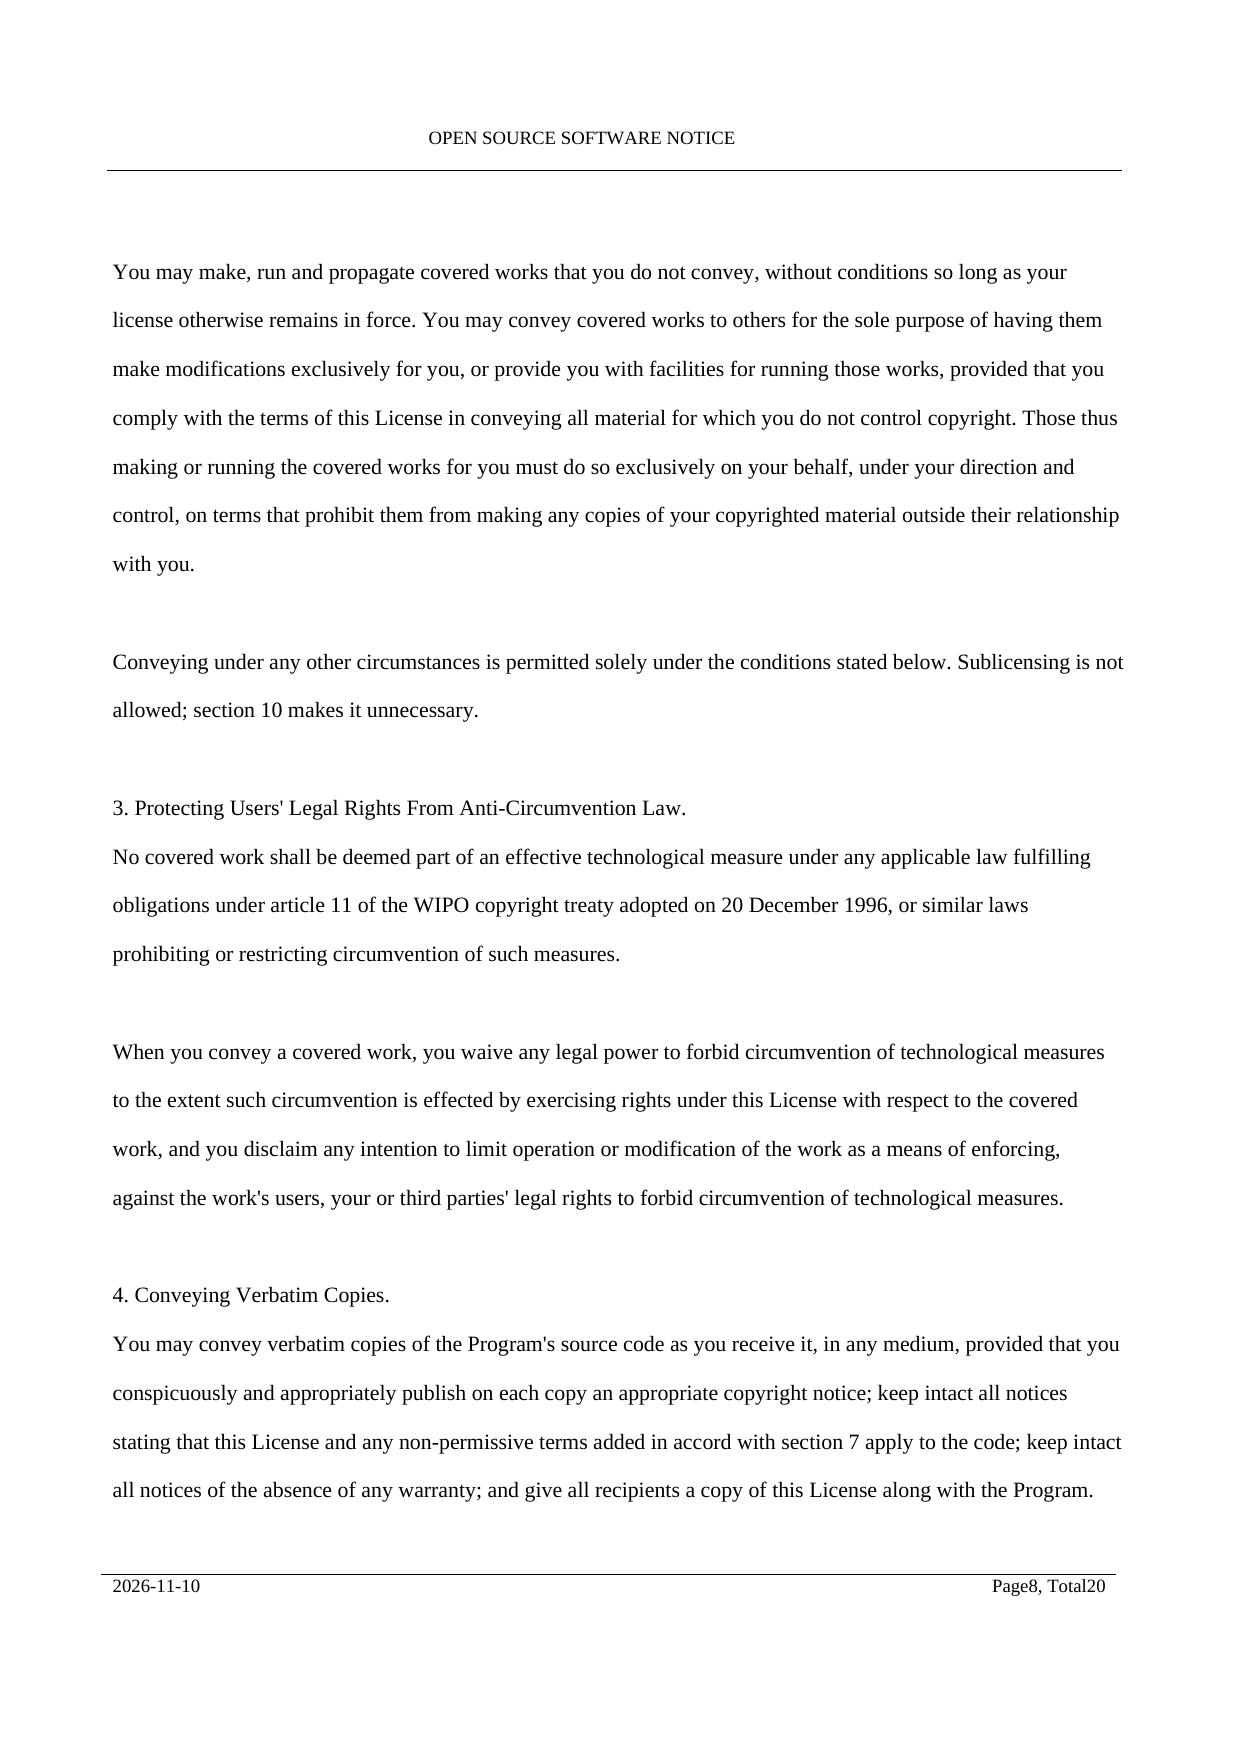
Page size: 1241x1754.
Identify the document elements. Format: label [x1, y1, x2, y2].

text [112, 206, 1128, 1506]
